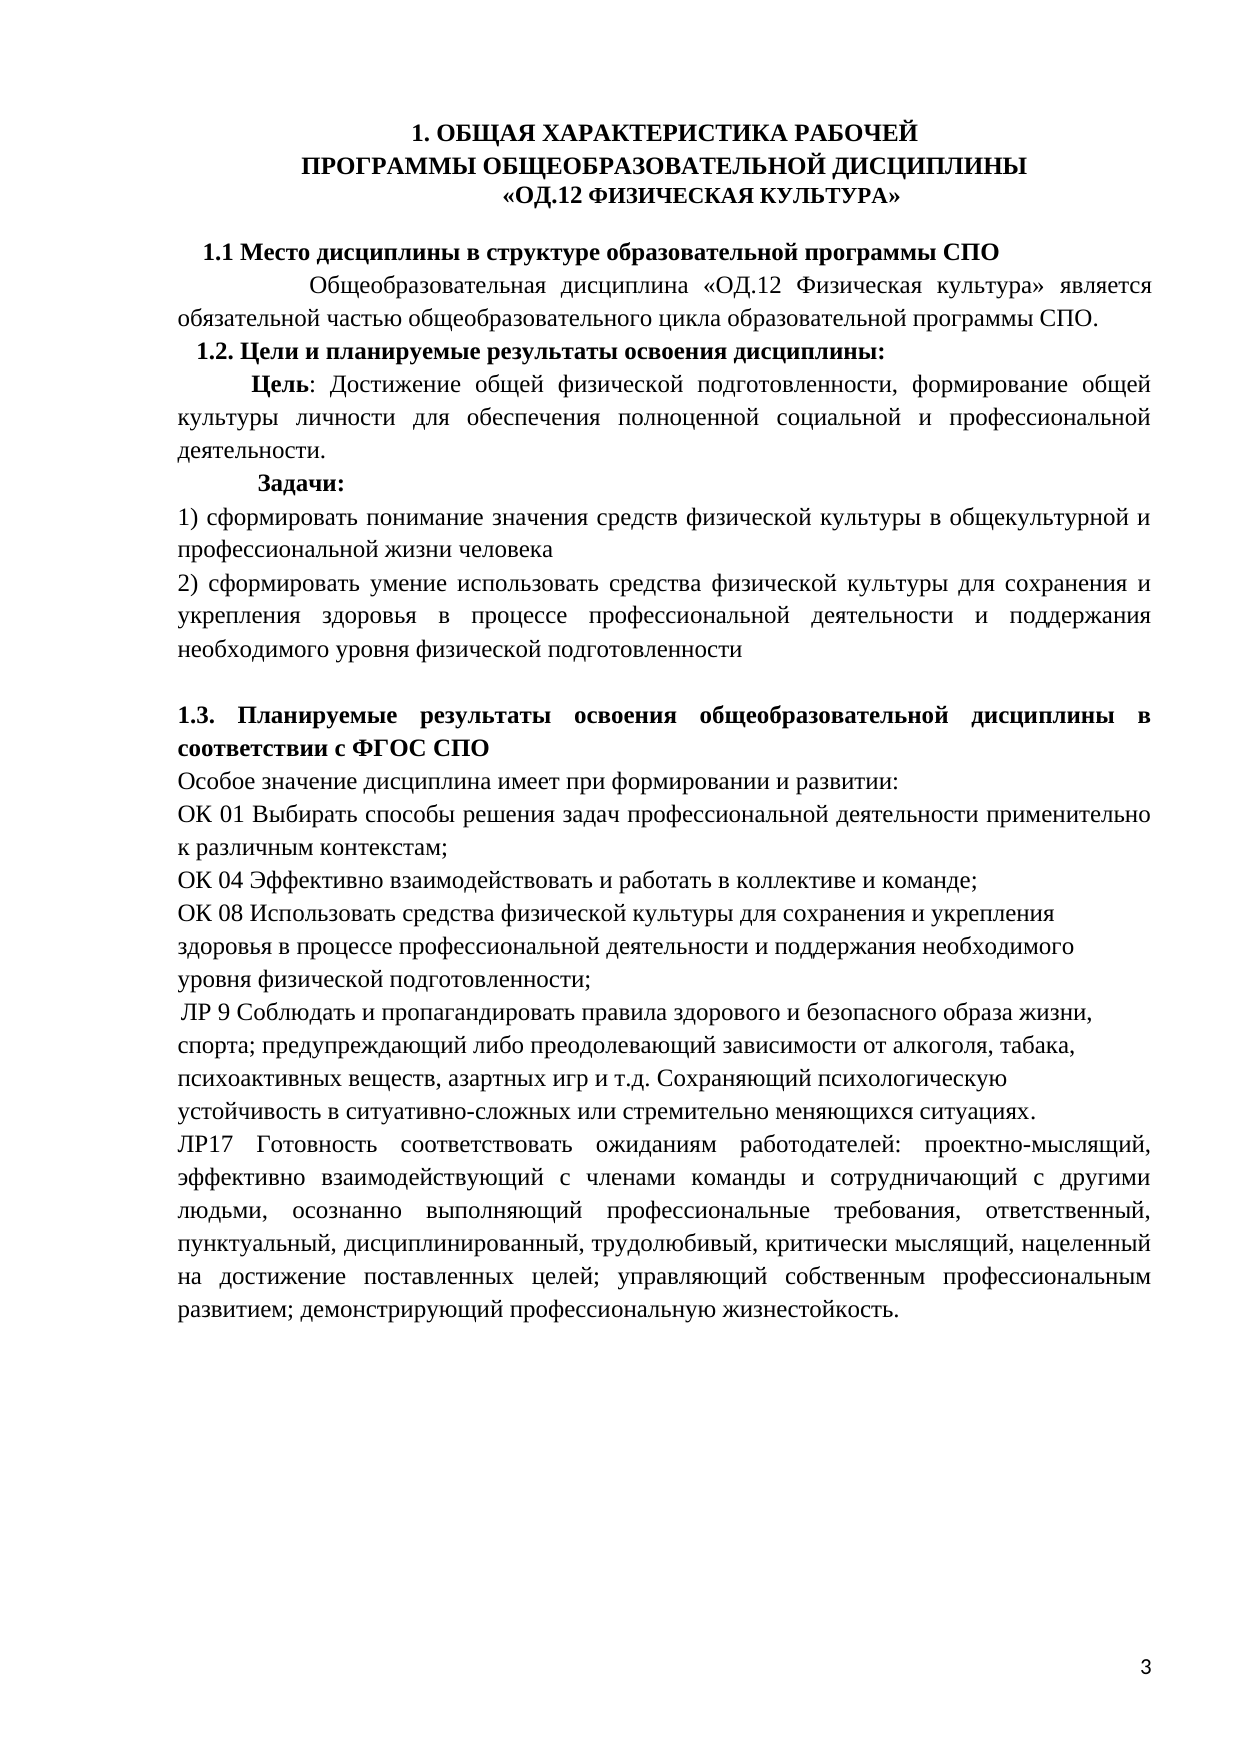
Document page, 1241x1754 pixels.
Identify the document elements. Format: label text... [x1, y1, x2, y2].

text ОК 01 Выбирать способы решения задач профессиональной деятельности применительно к различным контекстам; [177, 799, 1152, 861]
text 1.2. Цели и планируемые результаты освоения дисциплины: [177, 336, 1152, 365]
text ОК 08 Использовать средства физической культуры для сохранения и укрепления здоровья в процессе профессиональной деятельности и поддержания необходимого уровня физической подготовленности; [177, 898, 1152, 993]
text ПРОГРАММЫ ОБЩЕОБРАЗОВАТЕЛЬНОЙ ДИСЦИПЛИНЫ [177, 151, 1152, 180]
text Особое значение дисциплина имеет при формировании и развитии: [177, 766, 1152, 794]
text Общеобразовательная дисциплина «ОД.12 Физическая культура» является обязательной частью общеобразовательного цикла образовательной программы СПО. [177, 270, 1152, 332]
text Цель: Достижение общей физической подготовленности, формирование общей культуры личности для обеспечения полноценной социальной и профессиональной деятельности. [177, 369, 1152, 464]
text ЛР 9 Соблюдать и пропагандировать правила здорового и безопасного образа жизни, спорта; предупреждающий либо преодолевающий зависимости от алкоголя, табака, психоактивных веществ, азартных игр и т.д. Сохраняющий психологическую устойчивость в ситуативно-сложных или стремительно меняющихся ситуациях. [177, 997, 1152, 1125]
text «ОД.12 ФИЗИЧЕСКАЯ КУЛЬТУРА» [177, 180, 1152, 209]
text 1.1 Место дисциплины в структуре образовательной программы СПО [177, 237, 1152, 266]
text ОК 04 Эффективно взаимодействовать и работать в коллективе и команде; [177, 865, 1152, 893]
text Задачи: [177, 468, 1152, 497]
text ЛР17 Готовность соответствовать ожиданиям работодателей: проектно-мыслящий, эффективно взаимодействующий с членами команды и сотрудничающий с другими людьми, осознанно выполняющий профессиональные требования, ответственный, пунктуальный, дисциплинированный, трудолюбивый, критически мыслящий, нацеленный на достижение поставленных целей; управляющий собственным профессиональным развитием; демонстрирующий профессиональную жизнестойкость. [177, 1129, 1152, 1323]
text 1) сформировать понимание значения средств физической культуры в общекультурной и профессиональной жизни человека [177, 502, 1152, 563]
text 1.3. Планируемые результаты освоения общеобразовательной дисциплины в соответствии с ФГОС СПО [177, 700, 1152, 761]
list 1. ОБЩАЯ ХАРАКТЕРИСТИКА РАБОЧЕЙ [177, 118, 1152, 147]
text 2) сформировать умение использовать средства физической культуры для сохранения и укрепления здоровья в процессе профессиональной деятельности и поддержания необходимого уровня физической подготовленности [177, 568, 1152, 662]
